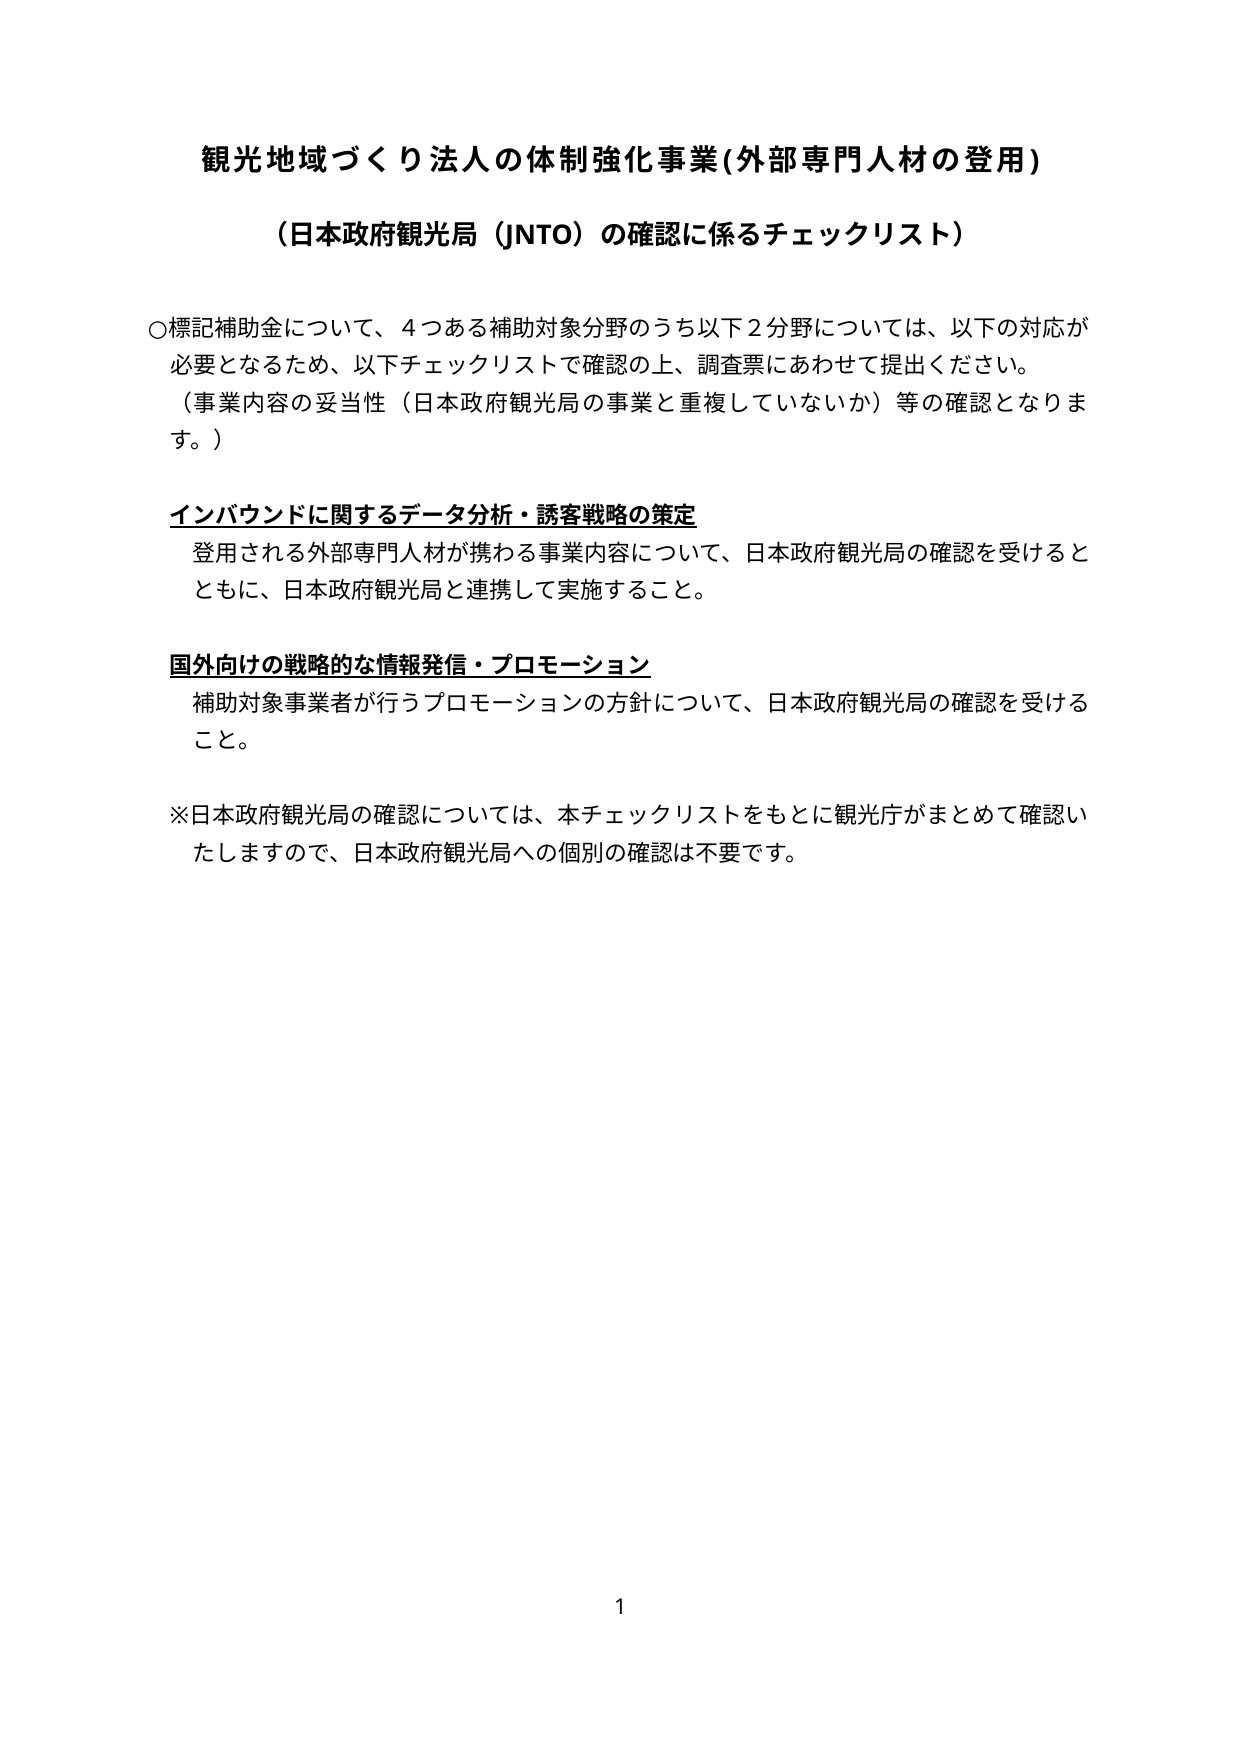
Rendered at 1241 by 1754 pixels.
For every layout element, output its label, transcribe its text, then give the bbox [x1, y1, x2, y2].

text 国外向けの戦略的な情報発信・プロモーション [169, 645, 1092, 683]
text ○標記補助金について、４つある補助対象分野のうち以下２分野については、以下の対応が必要となるため、以下チェックリストで確認の上、調査票にあわせて提出ください。 [148, 308, 1092, 383]
text インバウンドに関するデータ分析・誘客戦略の策定 [169, 495, 1092, 533]
text 登用される外部専門人材が携わる事業内容について、日本政府観光局の確認を受けるとともに、日本政府観光局と連携して実施すること。 [192, 533, 1092, 608]
text （事業内容の妥当性（日本政府観光局の事業と重複していないか）等の確認となります。） [169, 383, 1092, 458]
text 補助対象事業者が行うプロモーションの方針について、日本政府観光局の確認を受けること。 [192, 683, 1092, 758]
text （日本政府観光局（JNTO）の確認に係るチェックリスト） [148, 195, 1092, 270]
text 観光地域づくり法人の体制強化事業(外部専門人材の登用) [148, 120, 1092, 195]
text ※日本政府観光局の確認については、本チェックリストをもとに観光庁がまとめて確認いたしますので、日本政府観光局への個別の確認は不要です。 [169, 795, 1092, 870]
